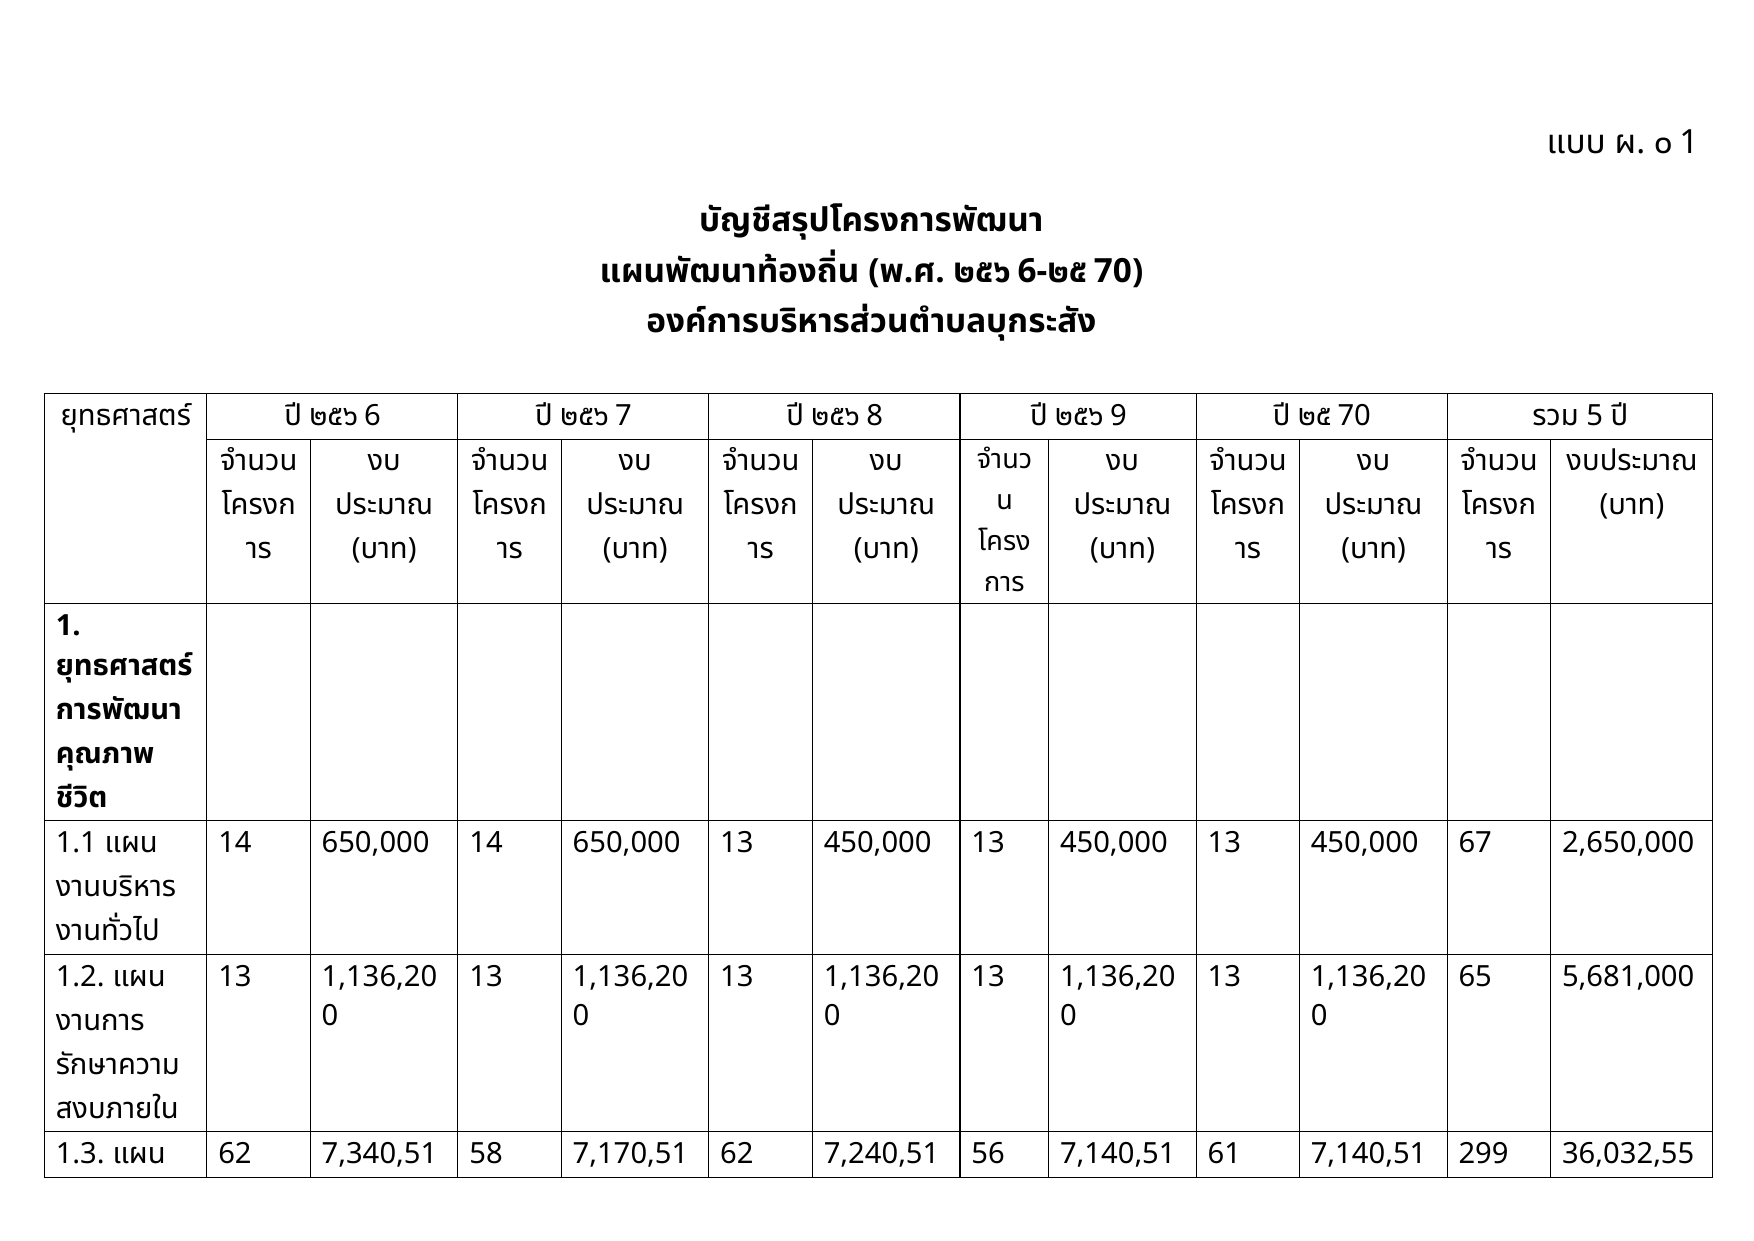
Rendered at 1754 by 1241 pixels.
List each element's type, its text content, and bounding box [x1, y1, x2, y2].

table_cell 13 [961, 821, 1048, 954]
table_cell 62 [207, 1132, 310, 1177]
table_header ปี ๒๕๖9 [961, 394, 1196, 438]
table_cell 7,140,510 [1300, 1132, 1447, 1177]
table_cell 13 [1197, 955, 1299, 1131]
table_cell 13 [1197, 821, 1299, 954]
table_cell 450,000 [1049, 821, 1196, 954]
table_cell 1,136,200 [1300, 955, 1447, 1131]
table_cell [311, 604, 457, 820]
table_cell [813, 604, 959, 820]
table_cell 7,140,510 [1049, 1132, 1196, 1177]
table_cell 650,000 [311, 821, 457, 954]
table_cell 36,032,550 [1551, 1132, 1712, 1177]
table_cell 450,000 [1300, 821, 1447, 954]
text แบบ ผ. ๐1 [44, 117, 1698, 168]
table_cell จำนวนโครงการ [1448, 440, 1550, 603]
table_cell 1.2. แผนงานการรักษาความสงบภายใน [45, 955, 206, 1131]
table_cell [961, 604, 1048, 820]
table_cell 1,136,200 [311, 955, 457, 1131]
table_cell 5,681,000 [1551, 955, 1712, 1131]
table_cell 1,136,200 [1049, 955, 1196, 1131]
table_cell จำนวนโครงการ [961, 440, 1048, 603]
table_cell งบประมาณ (บาท) [1551, 440, 1712, 603]
table_cell [709, 604, 812, 820]
table_cell [1551, 604, 1712, 820]
text แผนพัฒนาท้องถิ่น (พ.ศ. ๒๕๖6-๒๕70) [44, 247, 1698, 297]
table_cell [458, 604, 561, 820]
table_cell 7,170,510 [562, 1132, 708, 1177]
table_cell 299 [1448, 1132, 1550, 1177]
table_cell 2,650,000 [1551, 821, 1712, 954]
table_cell จำนวนโครงการ [207, 440, 310, 603]
table_cell 67 [1448, 821, 1550, 954]
table_cell 65 [1448, 955, 1550, 1131]
table_cell 7,340,510 [311, 1132, 457, 1177]
table_cell จำนวนโครงการ [709, 440, 812, 603]
table_cell 1. ยุทธศาสตร์การพัฒนาคุณภาพชีวิต [45, 604, 206, 820]
text องค์การบริหารส่วนตำบลบุกระสัง [44, 297, 1698, 348]
table_cell งบประมาณ (บาท) [813, 440, 959, 603]
table_header รวม 5 ปี [1448, 394, 1712, 438]
table_cell งบประมาณ (บาท) [1300, 440, 1447, 603]
table_cell 62 [709, 1132, 812, 1177]
table_cell [1300, 604, 1447, 820]
table_cell 7,240,510 [813, 1132, 959, 1177]
table_cell 58 [458, 1132, 561, 1177]
table_cell 14 [207, 821, 310, 954]
table_header ยุทธศาสตร์ [45, 394, 206, 603]
table_cell งบประมาณ (บาท) [1049, 440, 1196, 603]
table_cell [562, 604, 708, 820]
table_cell [1049, 604, 1196, 820]
table_cell 13 [458, 955, 561, 1131]
table_header ปี ๒๕๖8 [709, 394, 959, 438]
table_header ปี ๒๕๖6 [207, 394, 457, 438]
table_cell 56 [961, 1132, 1048, 1177]
table_cell [1197, 604, 1299, 820]
table_cell 13 [709, 955, 812, 1131]
text บัญชีสรุปโครงการพัฒนา [44, 196, 1698, 247]
table_cell [1448, 604, 1550, 820]
table_cell 61 [1197, 1132, 1299, 1177]
table_cell 13 [709, 821, 812, 954]
table_cell 1,136,200 [562, 955, 708, 1131]
table_cell 450,000 [813, 821, 959, 954]
table_cell จำนวนโครงการ [458, 440, 561, 603]
table_cell 1.3. แผนงานการศึกษา [45, 1132, 206, 1177]
table_cell 13 [961, 955, 1048, 1131]
table_cell 14 [458, 821, 561, 954]
table_cell 13 [207, 955, 310, 1131]
table_header ปี ๒๕70 [1197, 394, 1447, 438]
table_cell งบประมาณ (บาท) [311, 440, 457, 603]
table_cell 1,136,200 [813, 955, 959, 1131]
table_cell [207, 604, 310, 820]
table_cell 650,000 [562, 821, 708, 954]
table_cell 1.1 แผนงานบริหารงานทั่วไป [45, 821, 206, 954]
table_cell งบประมาณ (บาท) [562, 440, 708, 603]
table_cell จำนวนโครงการ [1197, 440, 1299, 603]
table_header ปี ๒๕๖7 [458, 394, 708, 438]
